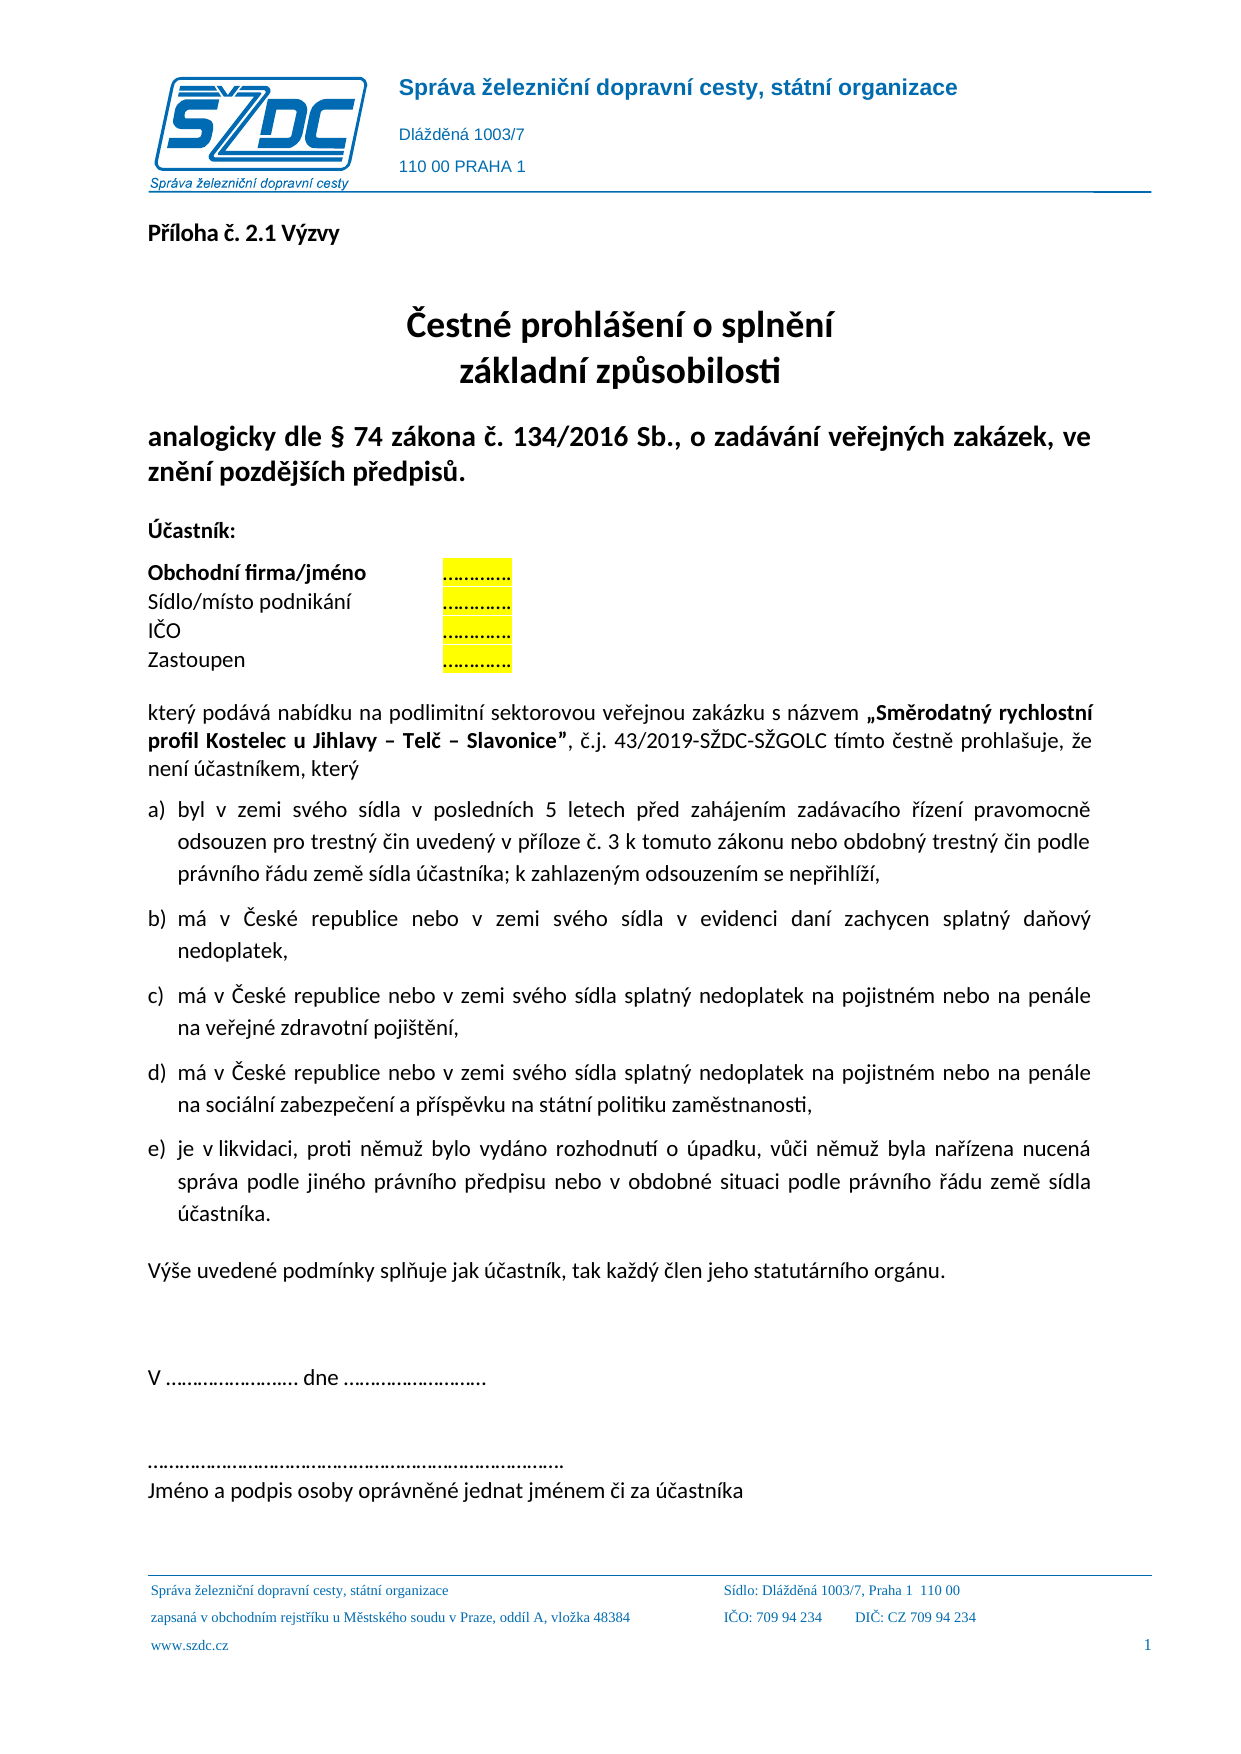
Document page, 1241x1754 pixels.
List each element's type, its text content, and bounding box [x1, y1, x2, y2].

text Výše uvedené podmínky splňuje jak účastník, tak každý člen jeho statutárního orgánu. [148, 1256, 1093, 1284]
text V ………………….… dne ……………………… [148, 1362, 1092, 1391]
title analogicky dle § 74 zákona č. 134/2016 Sb., o zadávání veřejných zakázek, ve znění pozdějších předpisů. [148, 418, 1093, 489]
text ……………………………………………………………………. [148, 1446, 1092, 1475]
text Příloha č. 2.1 Výzvy [148, 218, 1093, 248]
text a) byl v zemi svého sídla v posledních 5 letech před zahájením zadávacího řízení pravomocně odsouzen pro trestný čin uvedený v příloze č. 3 k tomuto zákonu nebo obdobný trestný čin podle právního řádu země sídla účastníka; k zahlazeným odsouzením se nepřihlíží, [148, 795, 1093, 887]
text d) má v České republice nebo v zemi svého sídla splatný nedoplatek na pojistném nebo na penále na sociální zabezpečení a příspěvku na státní politiku zaměstnanosti, [148, 1058, 1093, 1118]
text Obchodní firma/jméno …………. [148, 557, 1093, 586]
text Sídlo/místo podnikání …………. [148, 586, 1093, 615]
text c) má v České republice nebo v zemi svého sídla splatný nedoplatek na pojistném nebo na penále na veřejné zdravotní pojištění, [148, 981, 1093, 1041]
text b) má v České republice nebo v zemi svého sídla v evidenci daní zachycen splatný daňový nedoplatek, [148, 904, 1093, 964]
text Zastoupen …………. [148, 644, 1093, 673]
text Účastník: [148, 514, 1093, 545]
text e) je v likvidaci, proti němuž bylo vydáno rozhodnutí o úpadku, vůči němuž byla nařízena nucená správa podle jiného právního předpisu nebo v obdobné situaci podle právního řádu země sídla účastníka. [148, 1134, 1093, 1227]
text IČO …………. [148, 615, 1093, 644]
text Jméno a podpis osoby oprávněné jednat jménem či za účastníka [148, 1475, 1092, 1504]
text který podává nabídku na podlimitní sektorovou veřejnou zakázku s názvem „Směrodatný rychlostní profil Kostelec u Jihlavy – Telč – Slavonice”, č.j. 43/2019-SŽDC-SŽGOLC tímto čestně prohlašuje, že není účastníkem, který [148, 698, 1093, 782]
title Čestné prohlášení o splnění základní způsobilosti [148, 301, 1093, 393]
